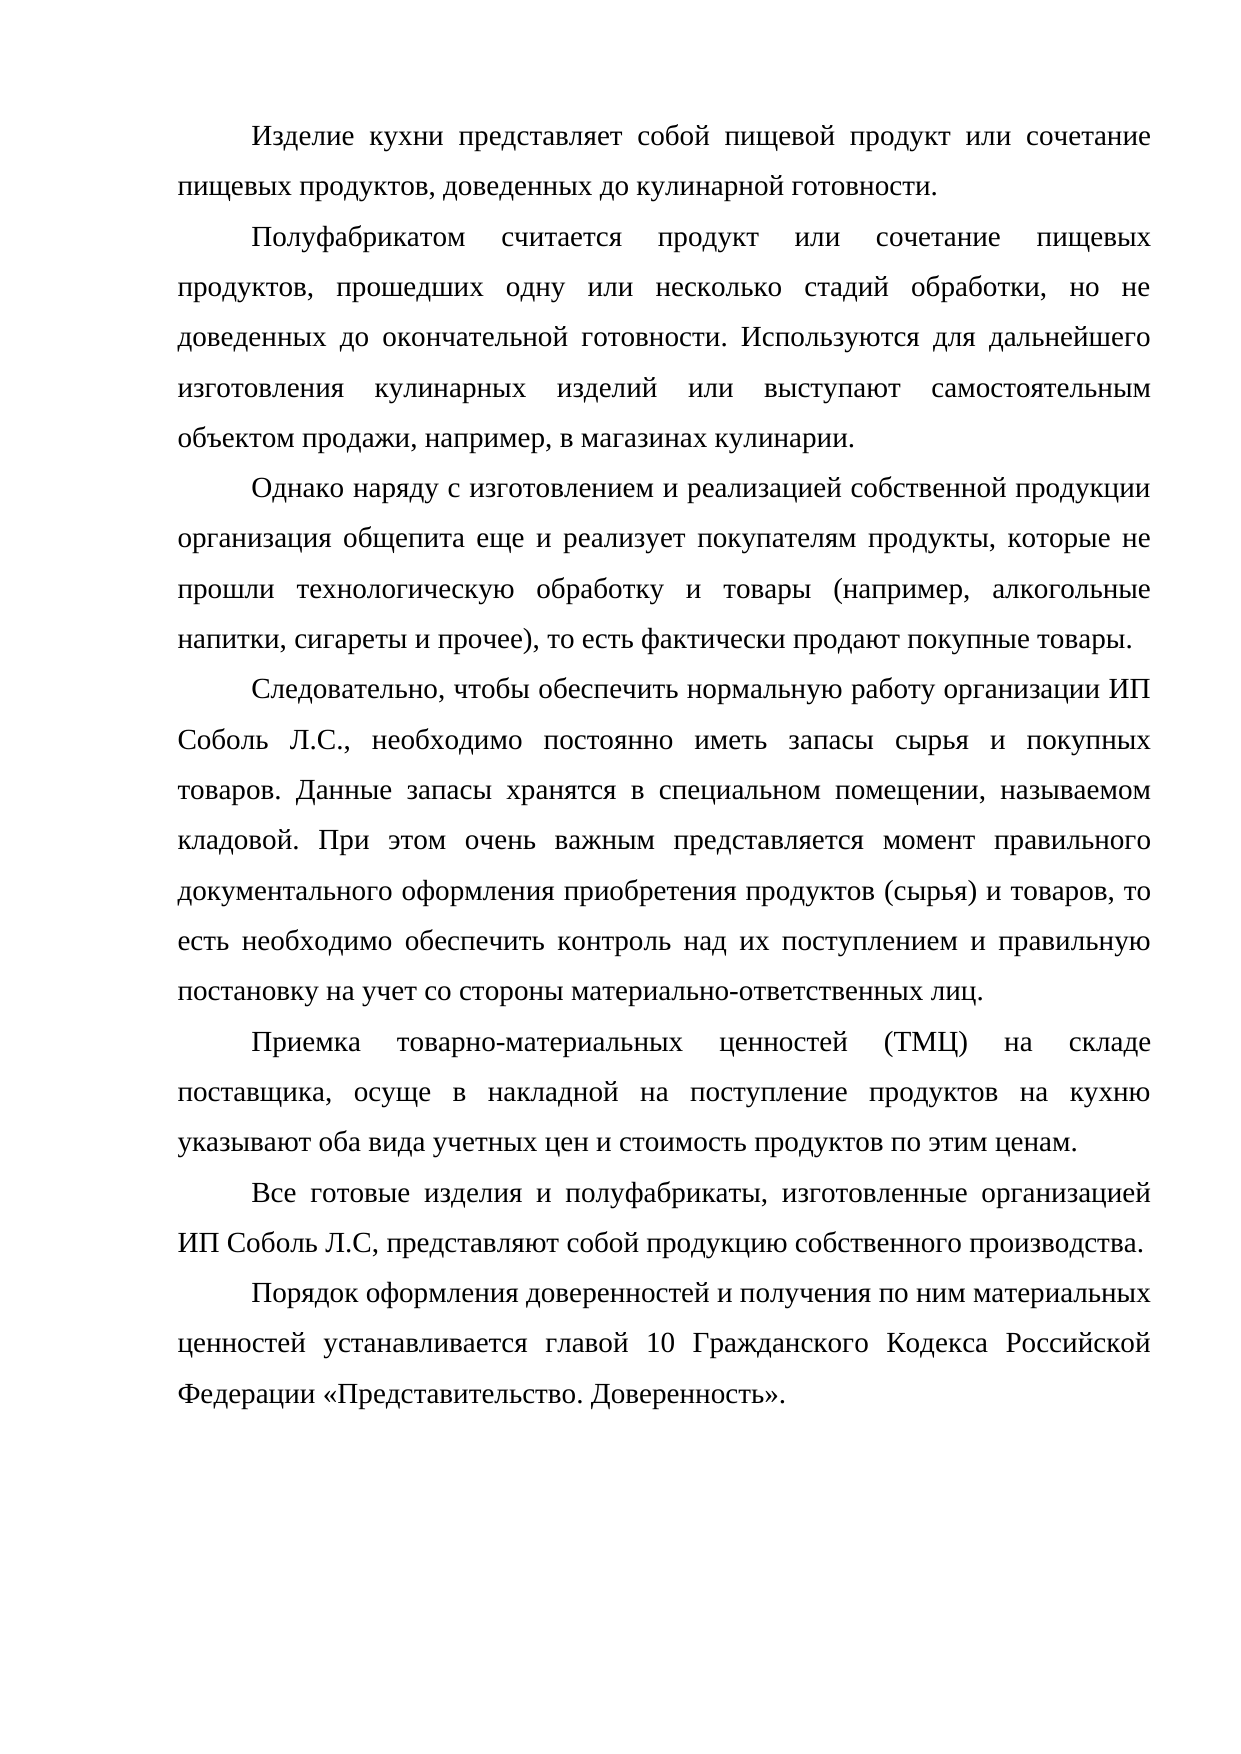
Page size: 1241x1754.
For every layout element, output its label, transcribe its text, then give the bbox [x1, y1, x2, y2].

text Все готовые изделия и полуфабрикаты, изготовленные организацией ИП Соболь Л.С, представляют собой продукцию собственного производства. [177, 1175, 1152, 1258]
text Приемка товарно-материальных ценностей (ТМЦ) на складе поставщика, осуще в накладной на поступление продуктов на кухню указывают оба вида учетных цен и стоимость продуктов по этим ценам. [177, 1024, 1152, 1158]
text Полуфабрикатом считается продукт или сочетание пищевых продуктов, прошедших одну или несколько стадий обработки, но не доведенных до окончательной готовности. Используются для дальнейшего изготовления кулинарных изделий или выступают самостоятельным объектом продажи, например, в магазинах кулинарии. [177, 219, 1152, 453]
text Следовательно, чтобы обеспечить нормальную работу организации ИП Соболь Л.С., необходимо постоянно иметь запасы сырья и покупных товаров. Данные запасы хранятся в специальном помещении, называемом кладовой. При этом очень важным представляется момент правильного документального оформления приобретения продуктов (сырья) и товаров, то есть необходимо обеспечить контроль над их поступлением и правильную постановку на учет со стороны материально-ответственных лиц. [177, 672, 1152, 1007]
text Изделие кухни представляет собой пищевой продукт или сочетание пищевых продуктов, доведенных до кулинарной готовности. [177, 118, 1152, 202]
text Однако наряду с изготовлением и реализацией собственной продукции организация общепита еще и реализует покупателям продукты, которые не прошли технологическую обработку и товары (например, алкогольные напитки, сигареты и прочее), то есть фактически продают покупные товары. [177, 470, 1152, 655]
text Порядок оформления доверенностей и получения по ним материальных ценностей устанавливается главой 10 Гражданского Кодекса Российской Федерации «Представительство. Доверенность». [177, 1275, 1152, 1409]
